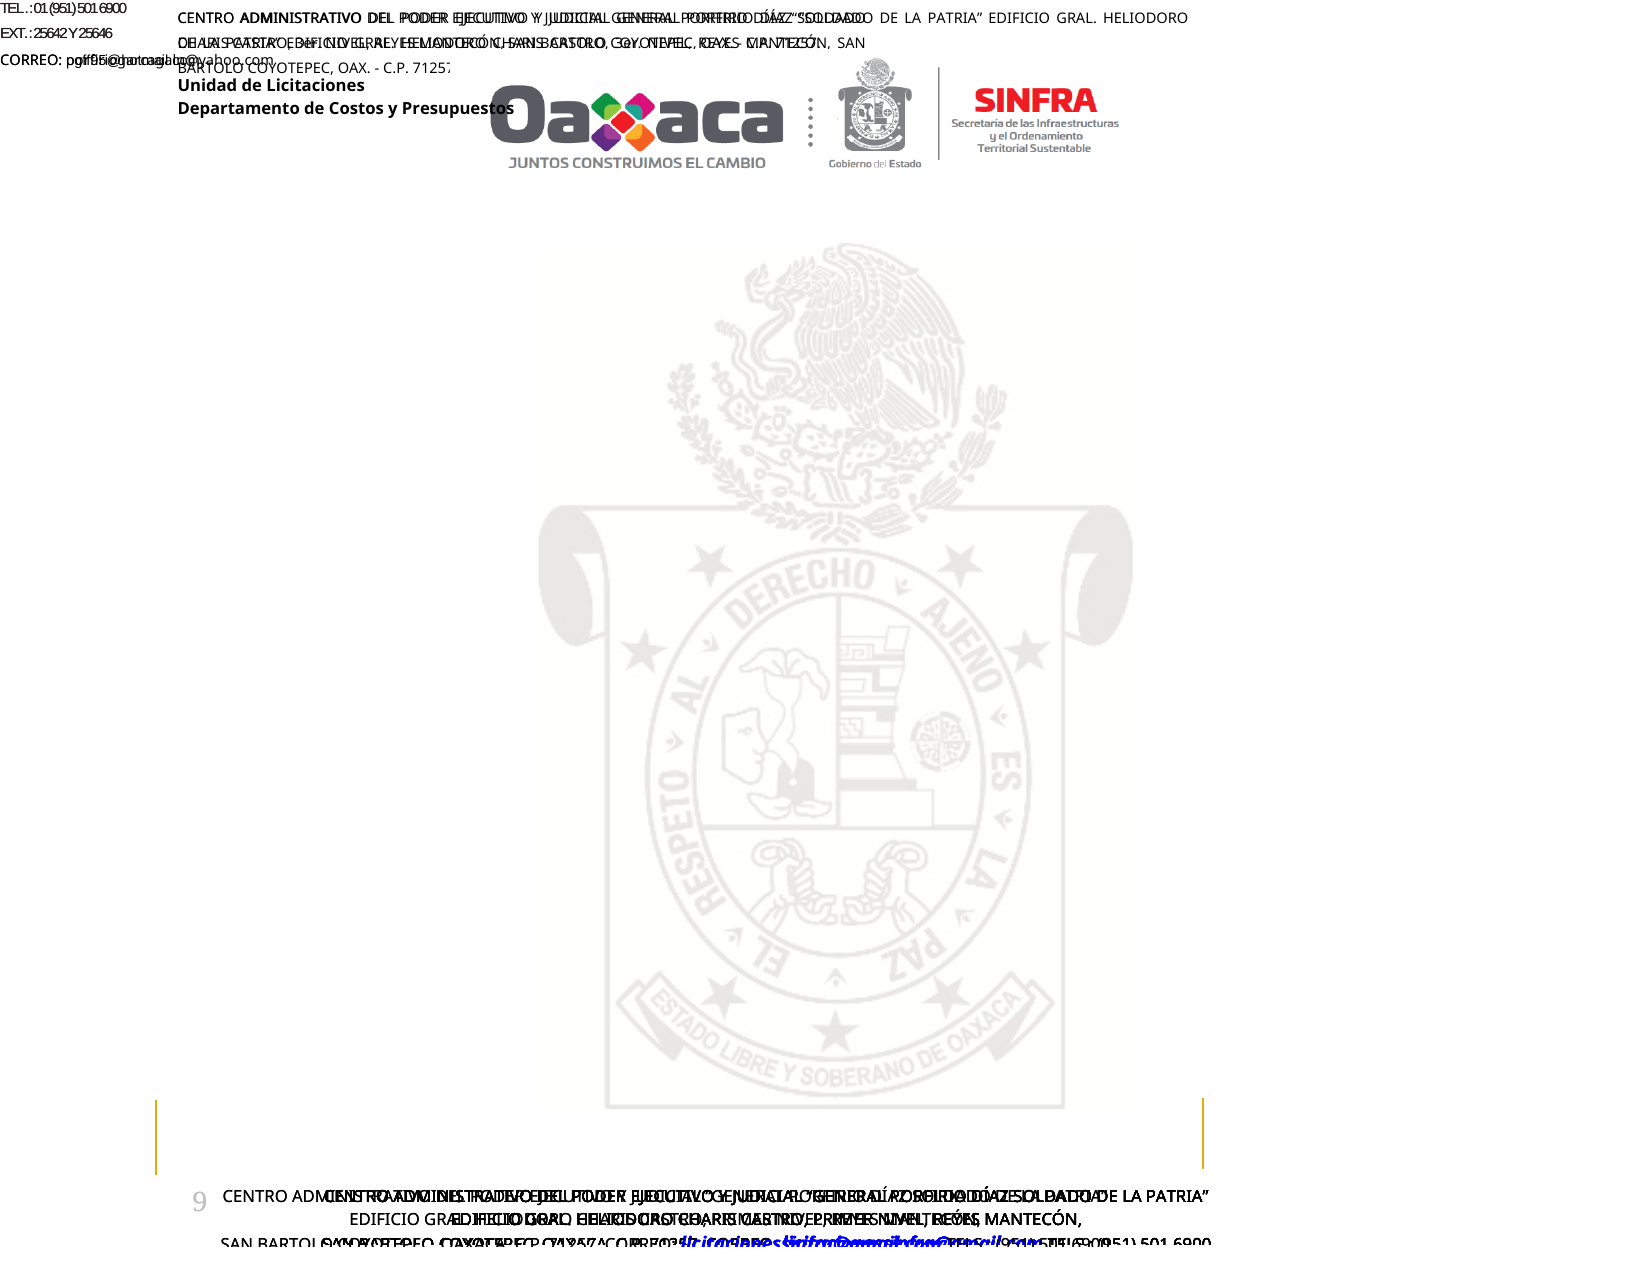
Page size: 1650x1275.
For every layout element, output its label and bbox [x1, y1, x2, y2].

picture [449, 49, 1152, 178]
picture [537, 243, 1133, 1109]
